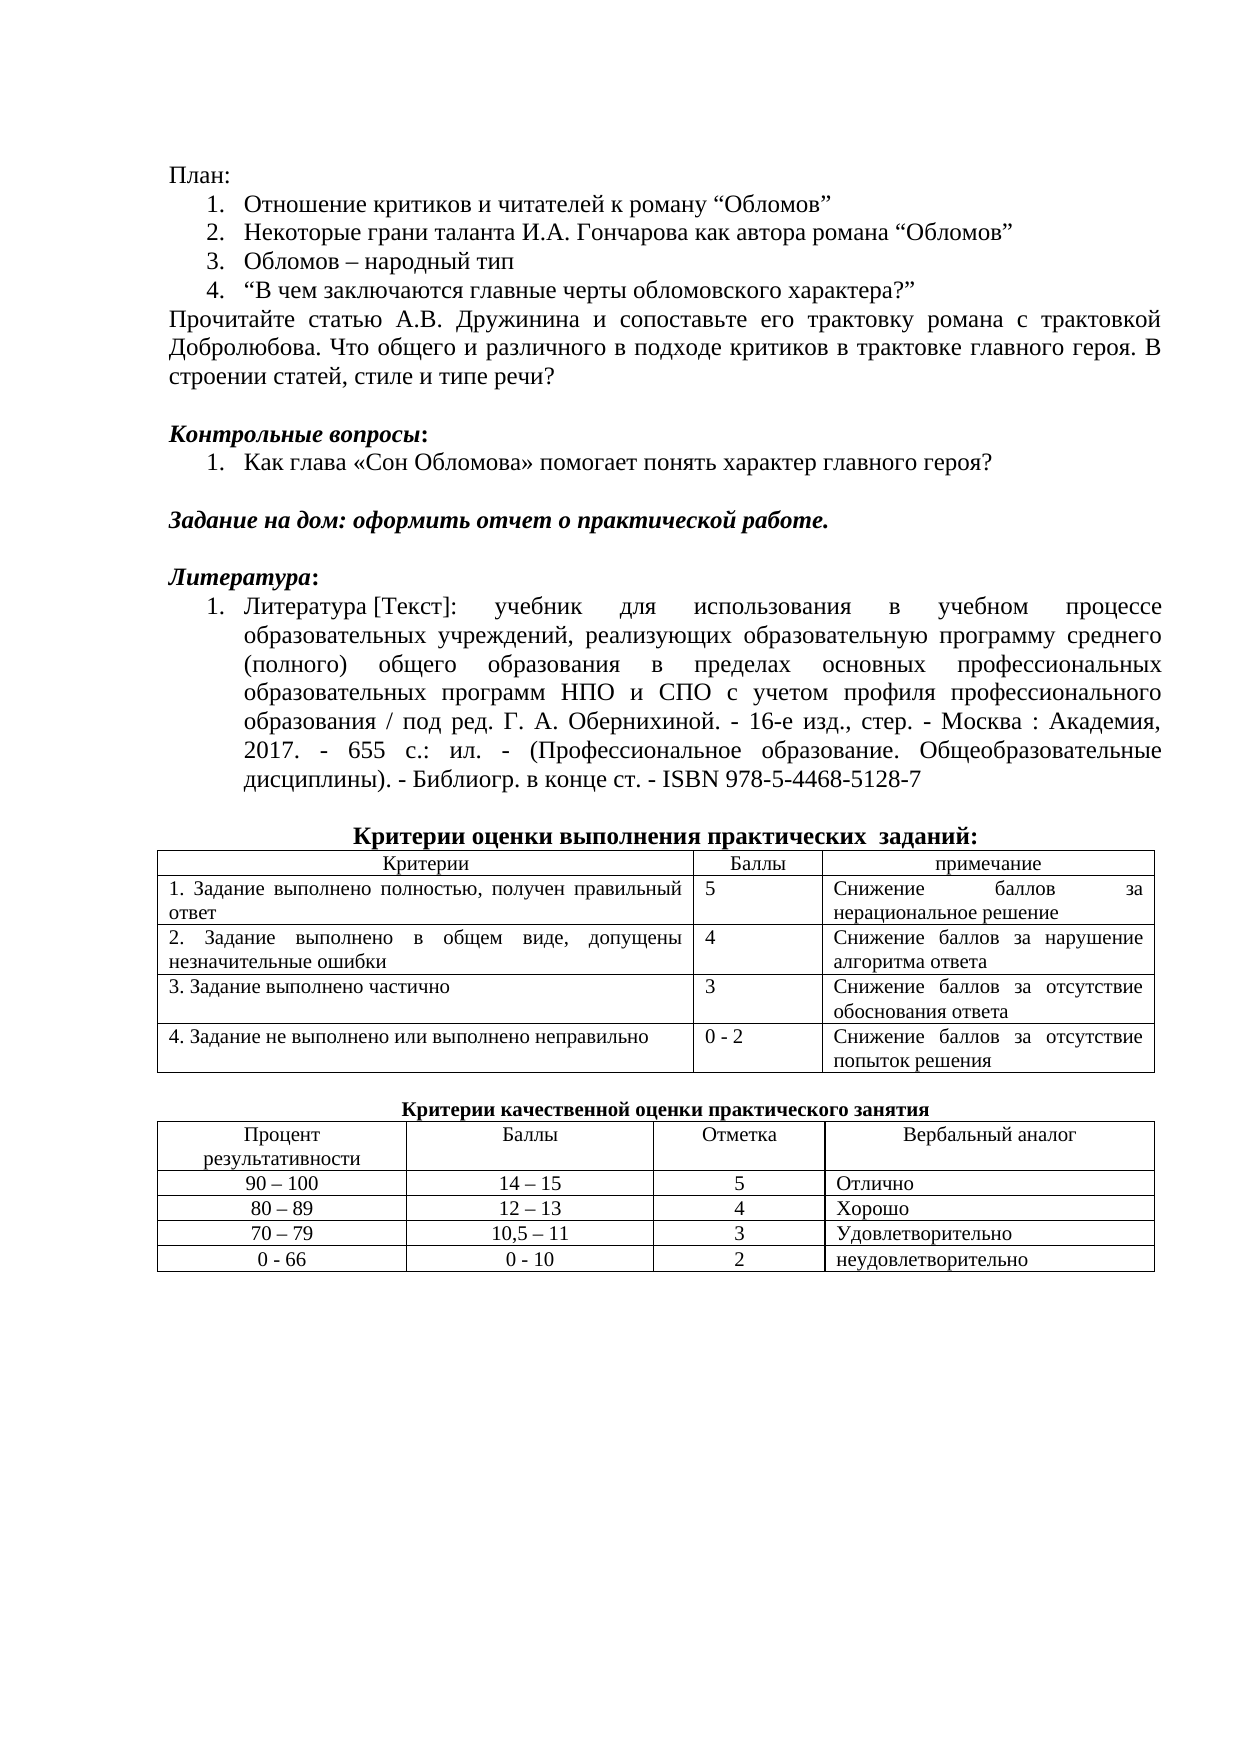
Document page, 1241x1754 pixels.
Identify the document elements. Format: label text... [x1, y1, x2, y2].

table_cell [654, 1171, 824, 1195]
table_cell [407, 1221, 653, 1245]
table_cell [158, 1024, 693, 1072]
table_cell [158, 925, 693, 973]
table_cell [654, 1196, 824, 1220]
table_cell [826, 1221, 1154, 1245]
text План: [169, 160, 1162, 189]
text Прочитайте статью А.В. Дружинина и сопоставьте его трактовку романа с трактовкой Добролюбова. Что общего и различного в подходе критиков в трактовке главного героя. В строении статей, стиле и типе речи? [169, 304, 1162, 390]
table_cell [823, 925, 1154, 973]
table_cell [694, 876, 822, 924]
list Как глава «Сон Обломова» помогает понять характер главного героя? [206, 447, 1162, 476]
text Литература: [169, 562, 1162, 591]
text Контрольные вопросы: [169, 419, 1162, 447]
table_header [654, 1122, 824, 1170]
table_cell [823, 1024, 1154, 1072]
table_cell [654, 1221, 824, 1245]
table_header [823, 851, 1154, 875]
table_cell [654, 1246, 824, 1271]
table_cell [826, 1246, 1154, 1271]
text Критерии оценки выполнения практических заданий: [169, 821, 1162, 850]
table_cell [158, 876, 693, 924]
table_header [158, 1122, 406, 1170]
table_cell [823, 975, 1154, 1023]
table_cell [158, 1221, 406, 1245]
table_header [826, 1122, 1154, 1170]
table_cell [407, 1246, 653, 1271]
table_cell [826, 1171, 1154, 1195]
list Некоторые грани таланта И.А. Гончарова как автора романа “Обломов” [206, 217, 1162, 246]
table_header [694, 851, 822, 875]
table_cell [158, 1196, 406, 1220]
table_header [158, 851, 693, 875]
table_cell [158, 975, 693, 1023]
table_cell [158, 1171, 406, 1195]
text Критерии качественной оценки практического занятия [169, 1097, 1162, 1121]
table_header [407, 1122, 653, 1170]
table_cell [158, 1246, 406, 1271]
list Отношение критиков и читателей к роману “Обломов” [206, 189, 1162, 217]
list Обломов – народный тип [206, 246, 1162, 275]
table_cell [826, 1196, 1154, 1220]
text Задание на дом: оформить отчет о практической работе. [169, 505, 1162, 534]
list Литература [Текст]: учебник для использования в учебном процессе образовательных учреждений, реализующих образовательную программу среднего (полного) общего образования в пределах основных профессиональных образовательных программ НПО и СПО с учетом профиля профессионального образования / под ред. Г. А. Обернихиной. - 16-е изд., стер. - Москва : Академия, 2017. - 655 с.: ил. - (Профессиональное образование. Общеобразовательные дисциплины). - Библиогр. в конце ст. - ISBN 978-5-4468-5128-7 [206, 591, 1162, 792]
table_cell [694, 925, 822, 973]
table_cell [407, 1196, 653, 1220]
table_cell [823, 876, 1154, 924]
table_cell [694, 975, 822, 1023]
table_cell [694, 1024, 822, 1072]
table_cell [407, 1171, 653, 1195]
list “В чем заключаются главные черты обломовского характера?” [206, 275, 1162, 304]
